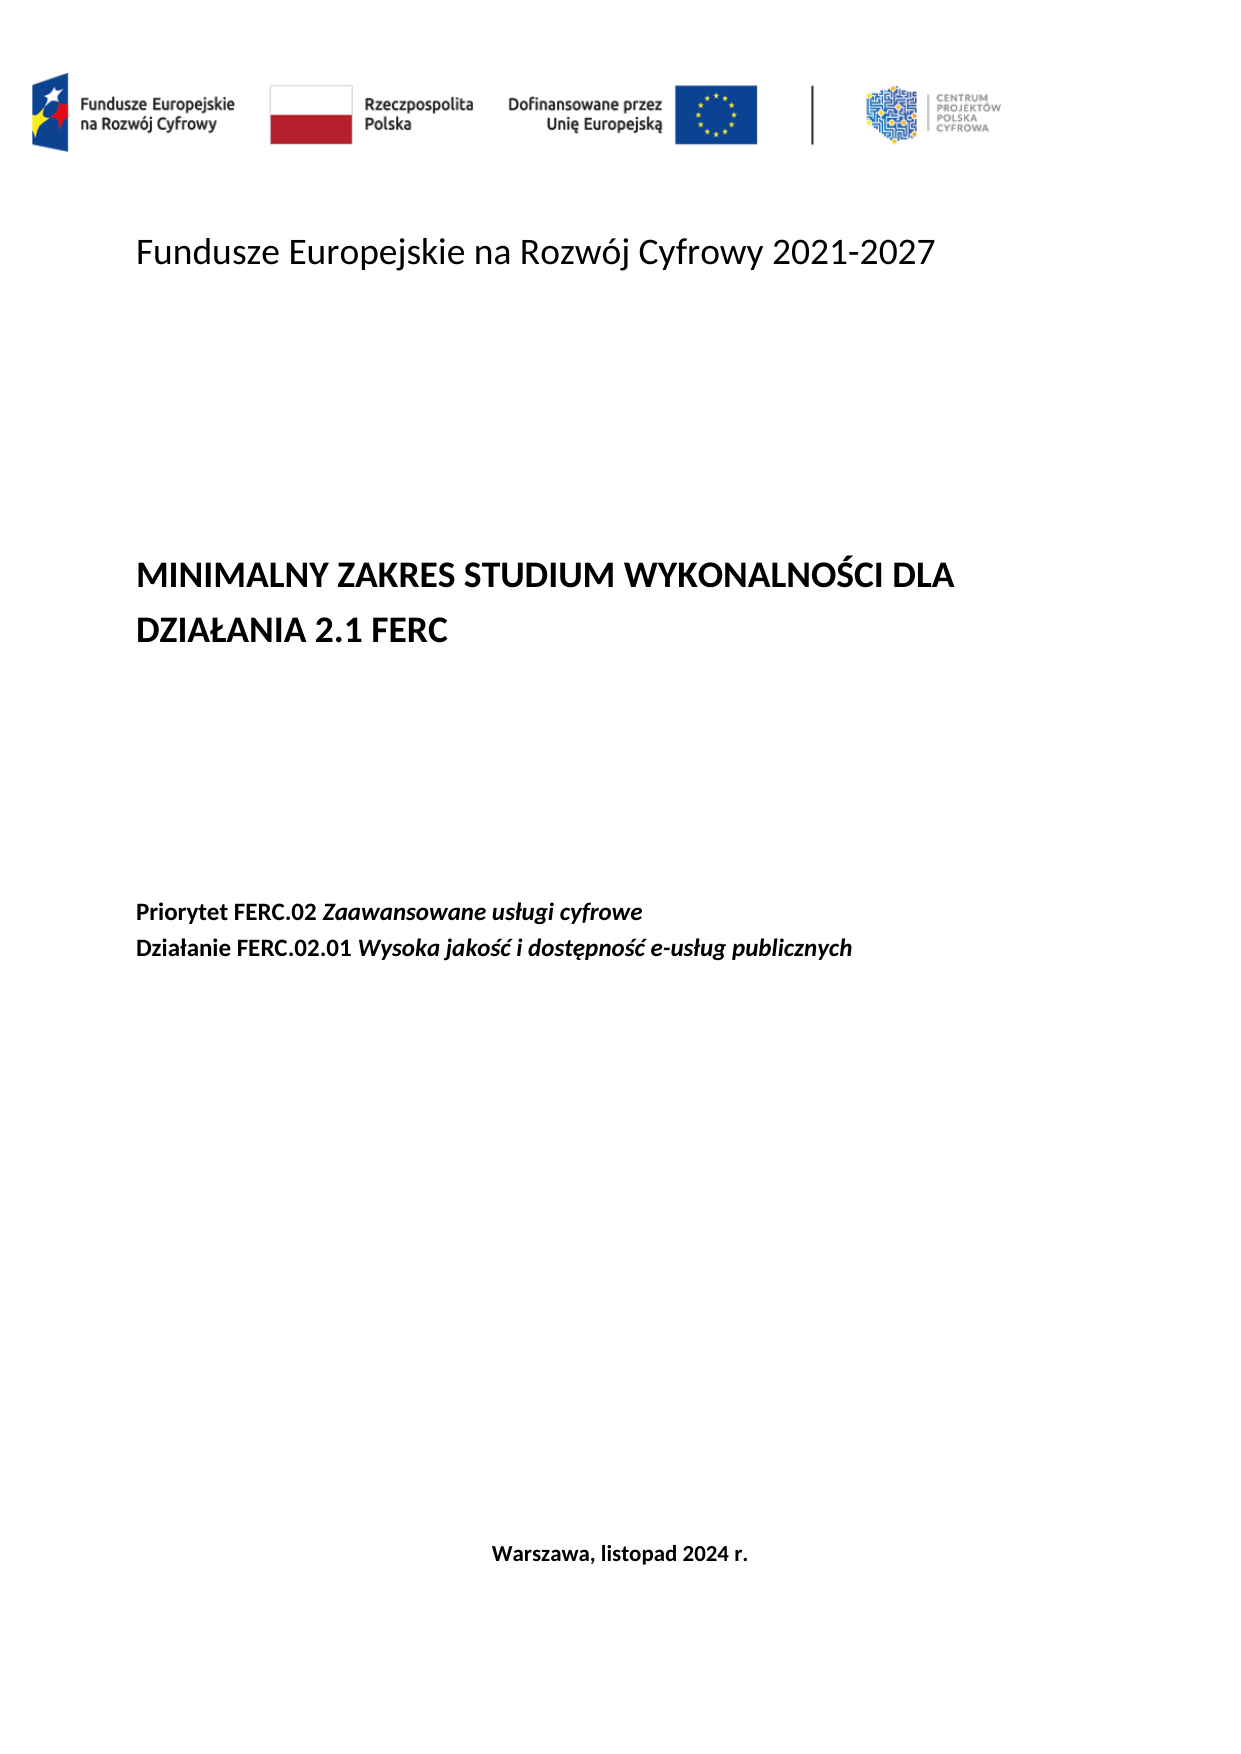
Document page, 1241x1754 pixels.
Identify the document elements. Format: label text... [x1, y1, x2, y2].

text Priorytet FERC.02 Zaawansowane usługi cyfrowe [136, 896, 1104, 926]
picture [32, 73, 1001, 152]
text Warszawa, listopad 2024 r. [136, 1539, 1104, 1567]
text Fundusze Europejskie na Rozwój Cyfrowy 2021-2027 [136, 228, 1104, 273]
text Działanie FERC.02.01 Wysoka jakość i dostępność e-usług publicznych [136, 932, 1104, 963]
text MINIMALNY ZAKRES STUDIUM WYKONALNOŚCI DLA DZIAŁANIA 2.1 FERC [136, 551, 1104, 652]
